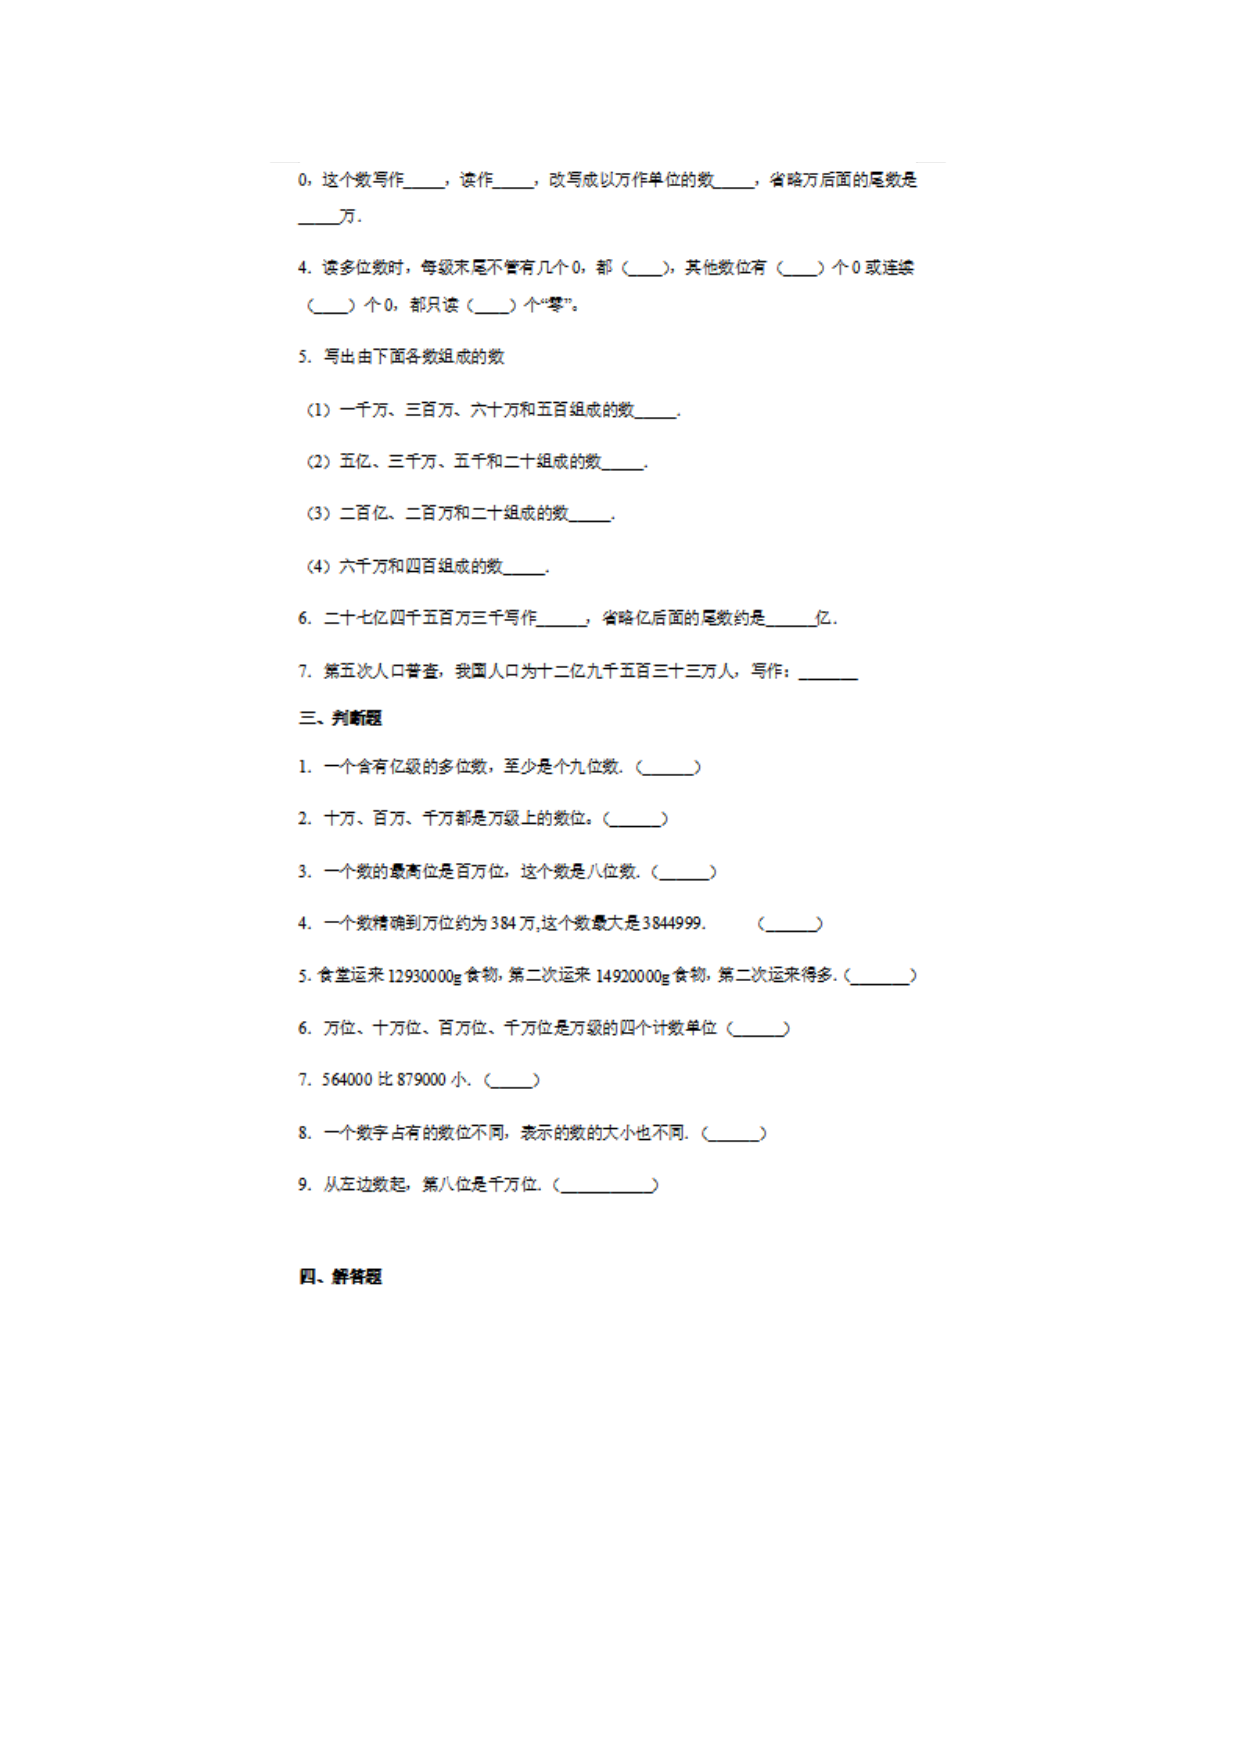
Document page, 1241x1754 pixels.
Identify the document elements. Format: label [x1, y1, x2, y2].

picture [261, 162, 979, 1308]
